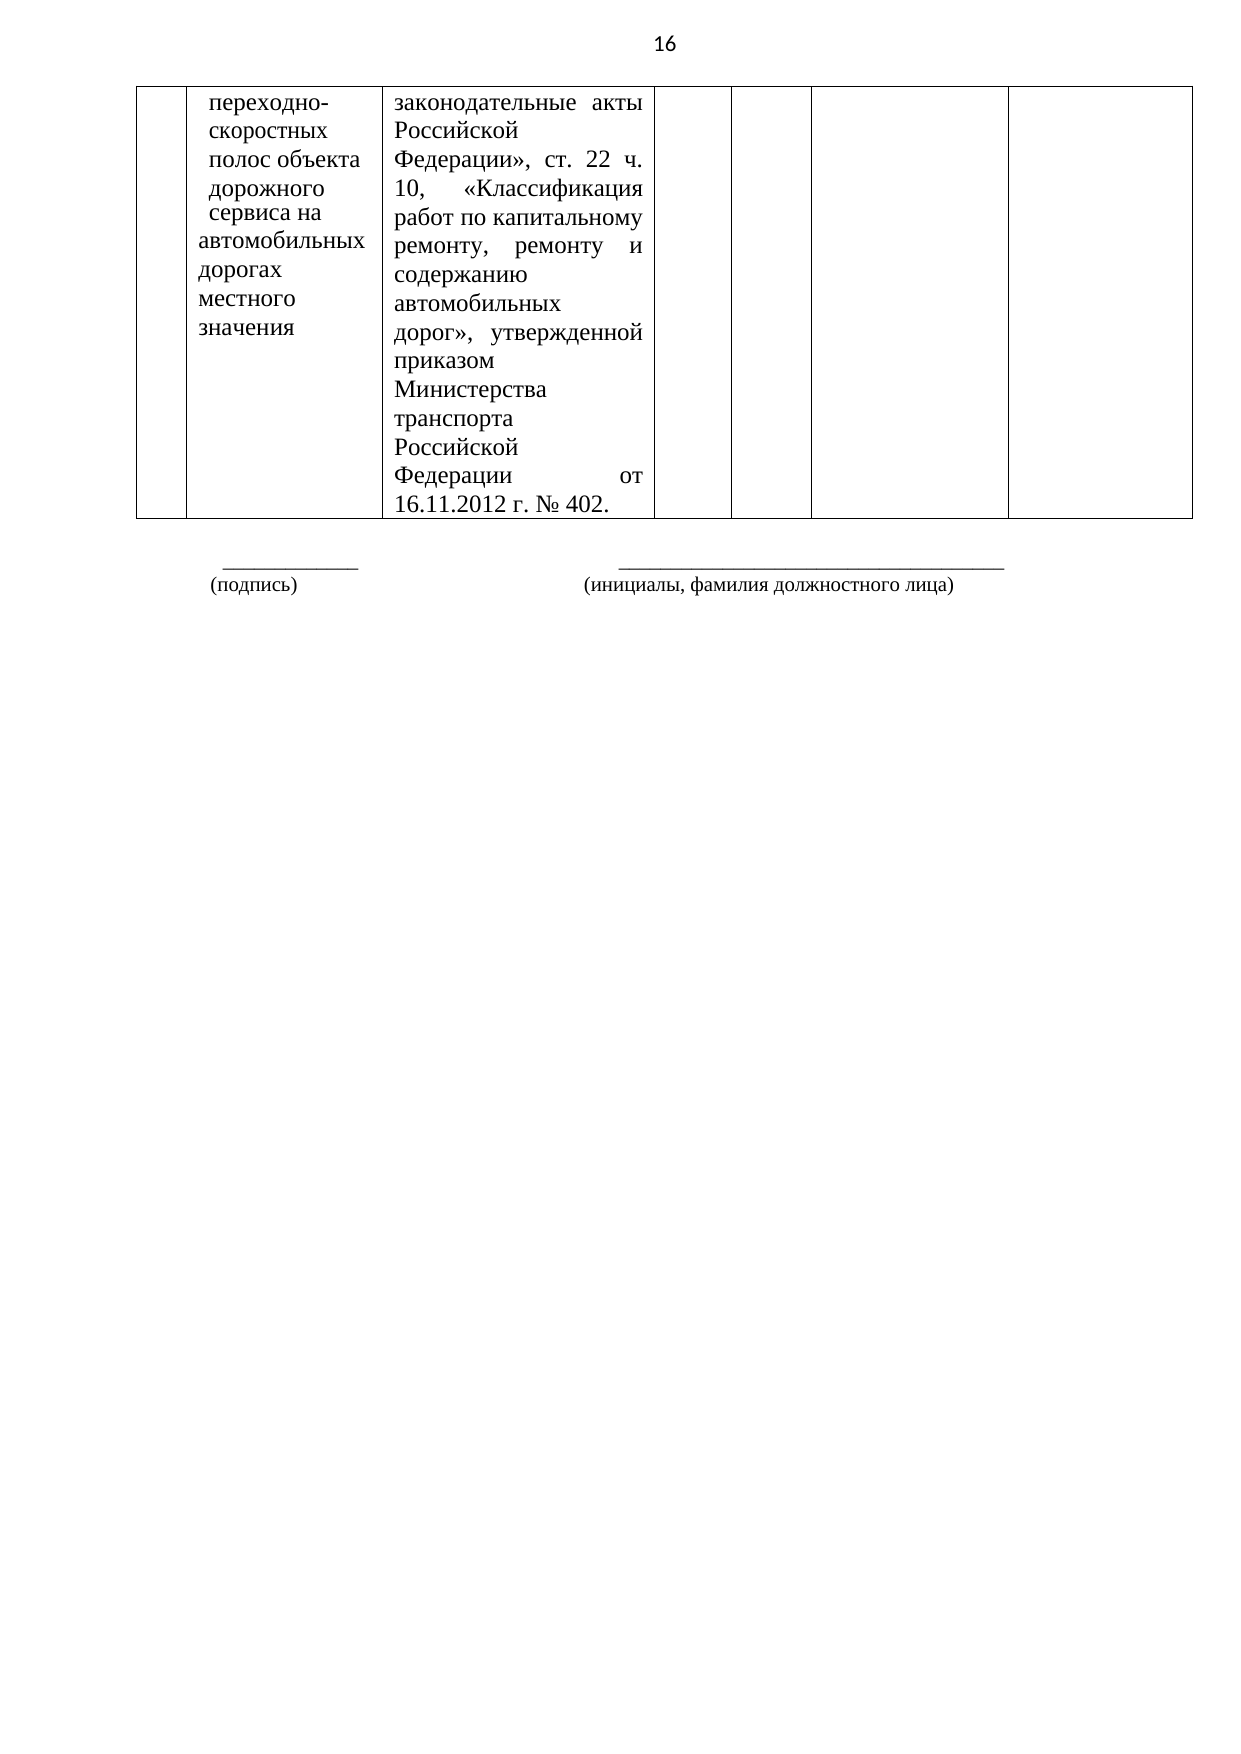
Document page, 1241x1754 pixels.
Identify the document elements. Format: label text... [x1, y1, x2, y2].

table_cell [383, 87, 654, 518]
text (подпись) (инициалы, фамилия должностного лица) [148, 572, 1181, 596]
table_cell 29 [137, 87, 186, 518]
table_cell [732, 87, 811, 518]
table_cell [655, 87, 731, 518]
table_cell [187, 87, 382, 518]
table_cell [812, 87, 1008, 518]
text _____________ _____________________________________ [148, 548, 1181, 572]
